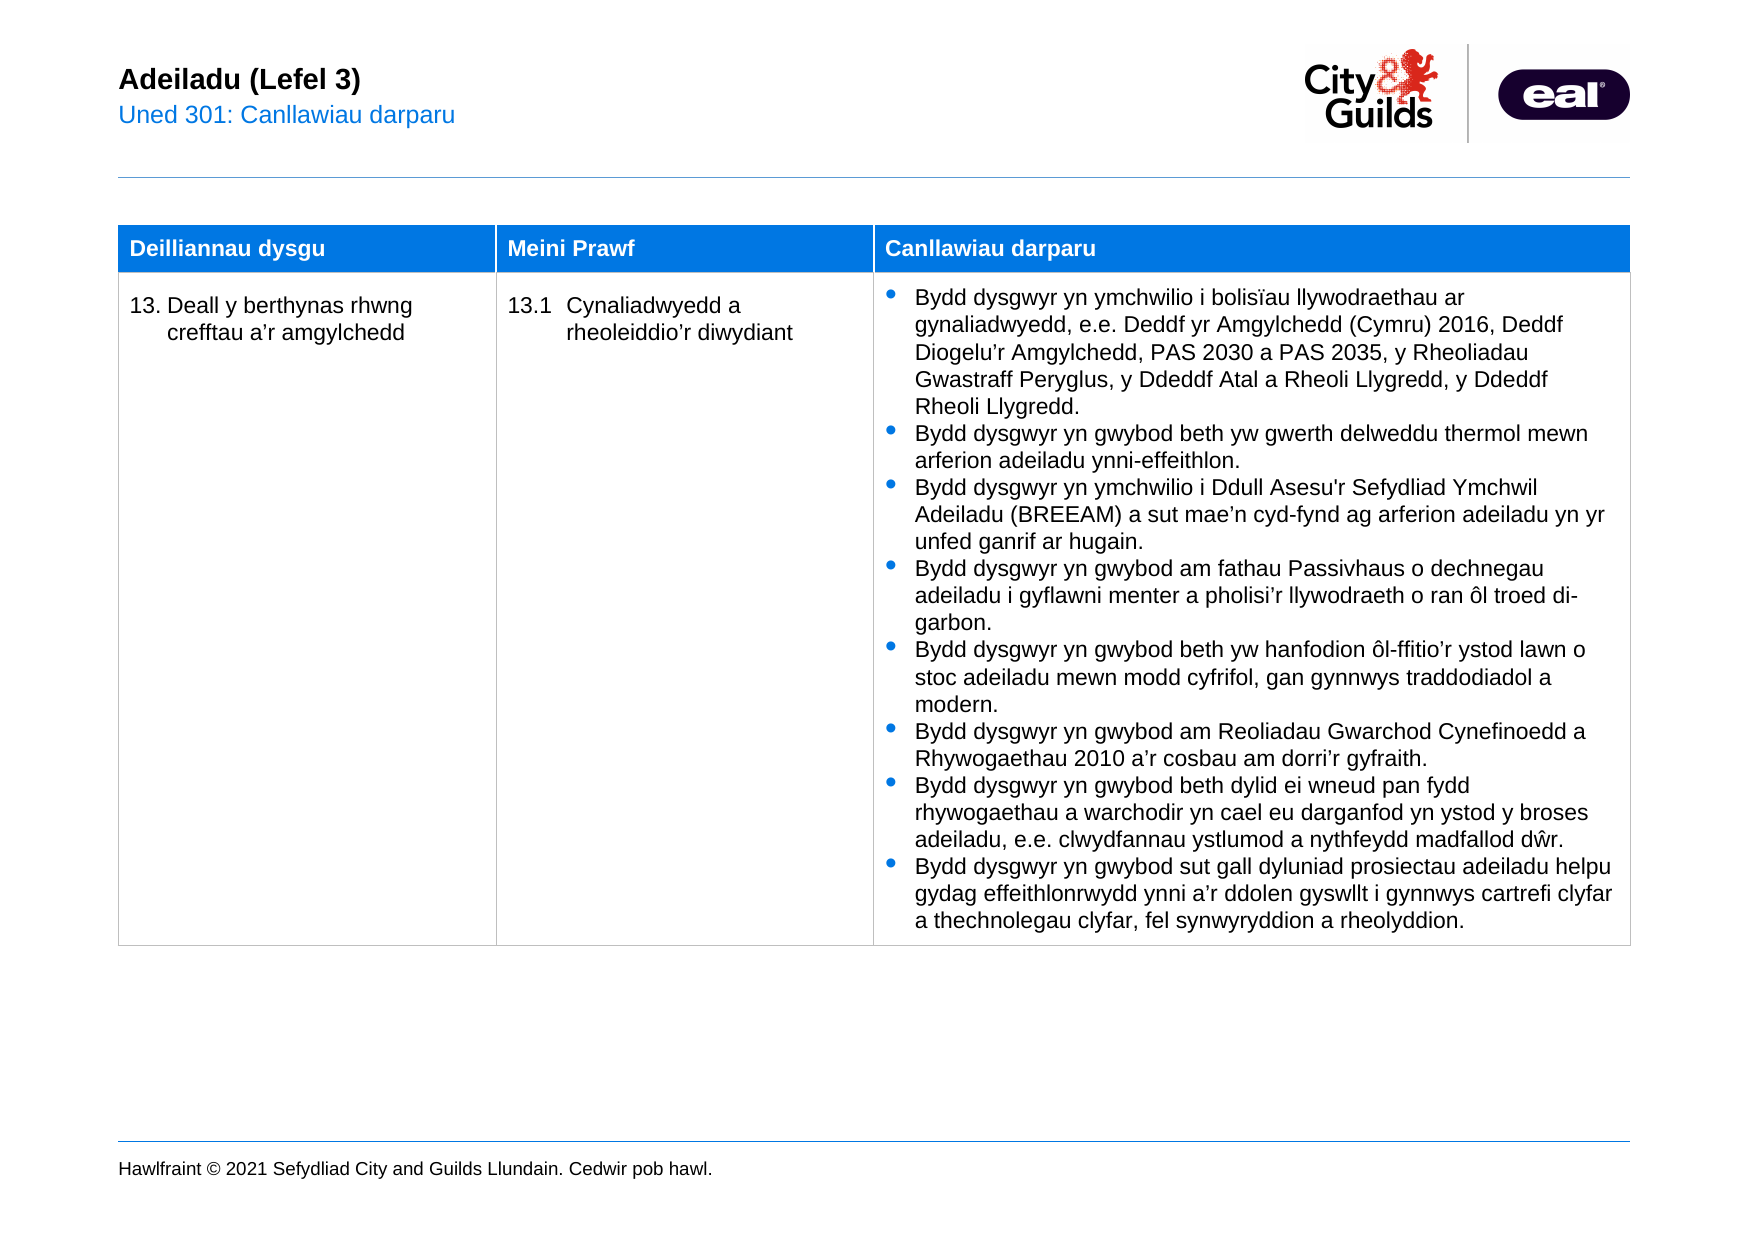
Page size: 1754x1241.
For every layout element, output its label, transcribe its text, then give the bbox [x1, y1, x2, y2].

table_header Deilliannau dysgu [118, 225, 495, 272]
table_cell Cynaliadwyedd a rheoleiddio’r diwydiant [497, 273, 873, 945]
table_header Meini Prawf [497, 225, 873, 272]
picture [1305, 44, 1630, 143]
table_header Canllawiau darparu [875, 225, 1630, 272]
table_cell Deall y berthynas rhwng crefftau a’r amgylchedd [119, 273, 496, 945]
table_cell Bydd dysgwyr yn ymchwilio i bolisïau llywodraethau ar gynaliadwyedd, e.e. Deddf yr Amgylchedd (Cymru) 2016, Deddf Diogelu’r Amgylchedd, PAS 2030 a PAS 2035, y Rheoliadau Gwastraff Peryglus, y Ddeddf Atal a Rheoli Llygredd, y Ddeddf Rheoli Llygredd. Bydd dysgwyr yn gwybod beth yw gwerth delweddu thermol mewn arferion adeiladu ynni-effeithlon. Bydd dysgwyr yn ymchwilio i Ddull Asesu'r Sefydliad Ymchwil Adeiladu (BREEAM) a sut mae’n cyd-fynd ag arferion adeiladu yn yr unfed ganrif ar hugain. Bydd dysgwyr yn gwybod am fathau Passivhaus o dechnegau adeiladu i gyflawni menter a pholisi’r llywodraeth o ran ôl troed di-garbon. Bydd dysgwyr yn gwybod beth yw hanfodion ôl-ffitio’r ystod lawn o stoc adeiladu mewn modd cyfrifol, gan gynnwys traddodiadol a modern. Bydd dysgwyr yn gwybod am Reoliadau Gwarchod Cynefinoedd a Rhywogaethau 2010 a’r cosbau am dorri’r gyfraith. Bydd dysgwyr yn gwybod beth dylid ei wneud pan fydd rhywogaethau a warchodir yn cael eu darganfod yn ystod y broses adeiladu, e.e. clwydfannau ystlumod a nythfeydd madfallod dŵr. Bydd dysgwyr yn gwybod sut gall dyluniad prosiectau adeiladu helpu gydag effeithlonrwydd ynni a’r ddolen gyswllt i gynnwys cartrefi clyfar a thechnolegau clyfar, fel synwyryddion a rheolyddion. [874, 273, 1630, 945]
